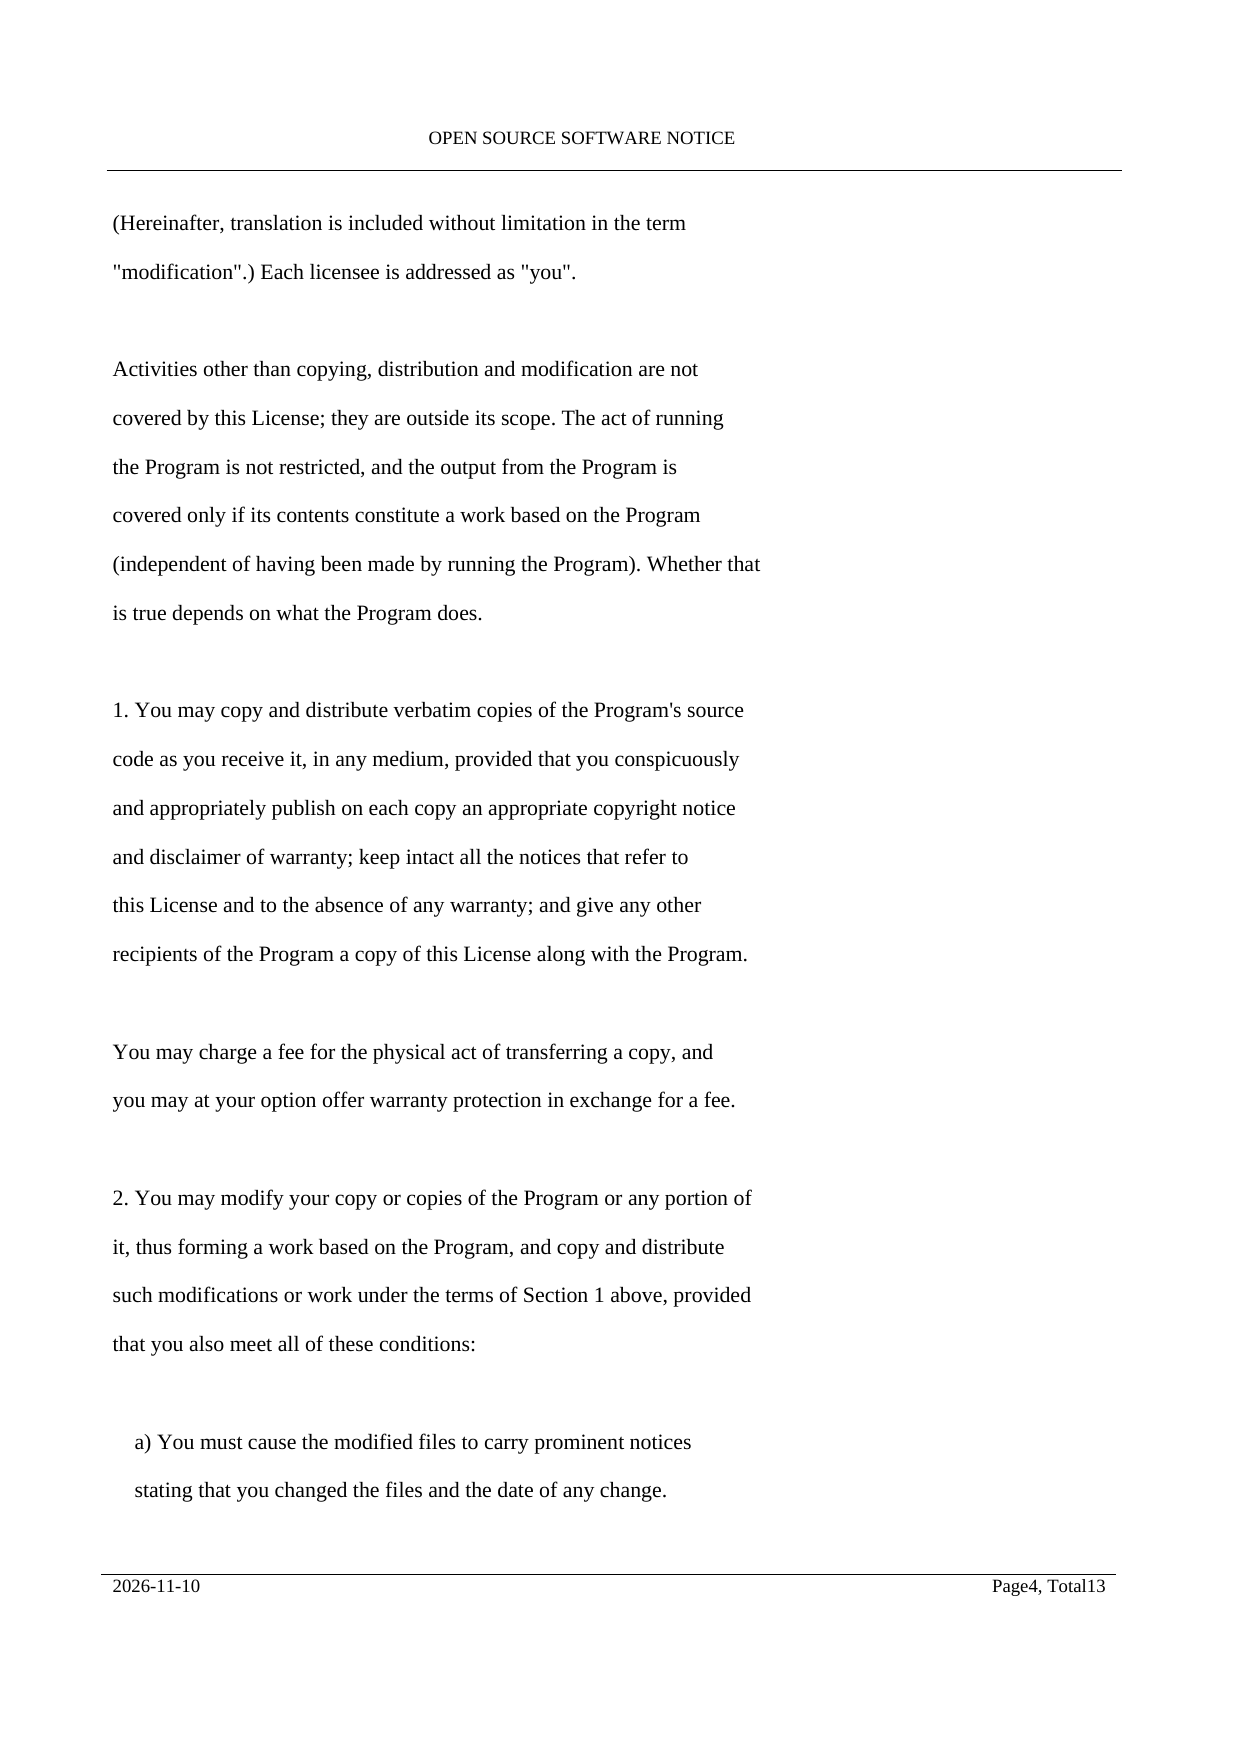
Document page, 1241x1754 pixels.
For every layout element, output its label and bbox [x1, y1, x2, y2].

text [112, 206, 1128, 1506]
